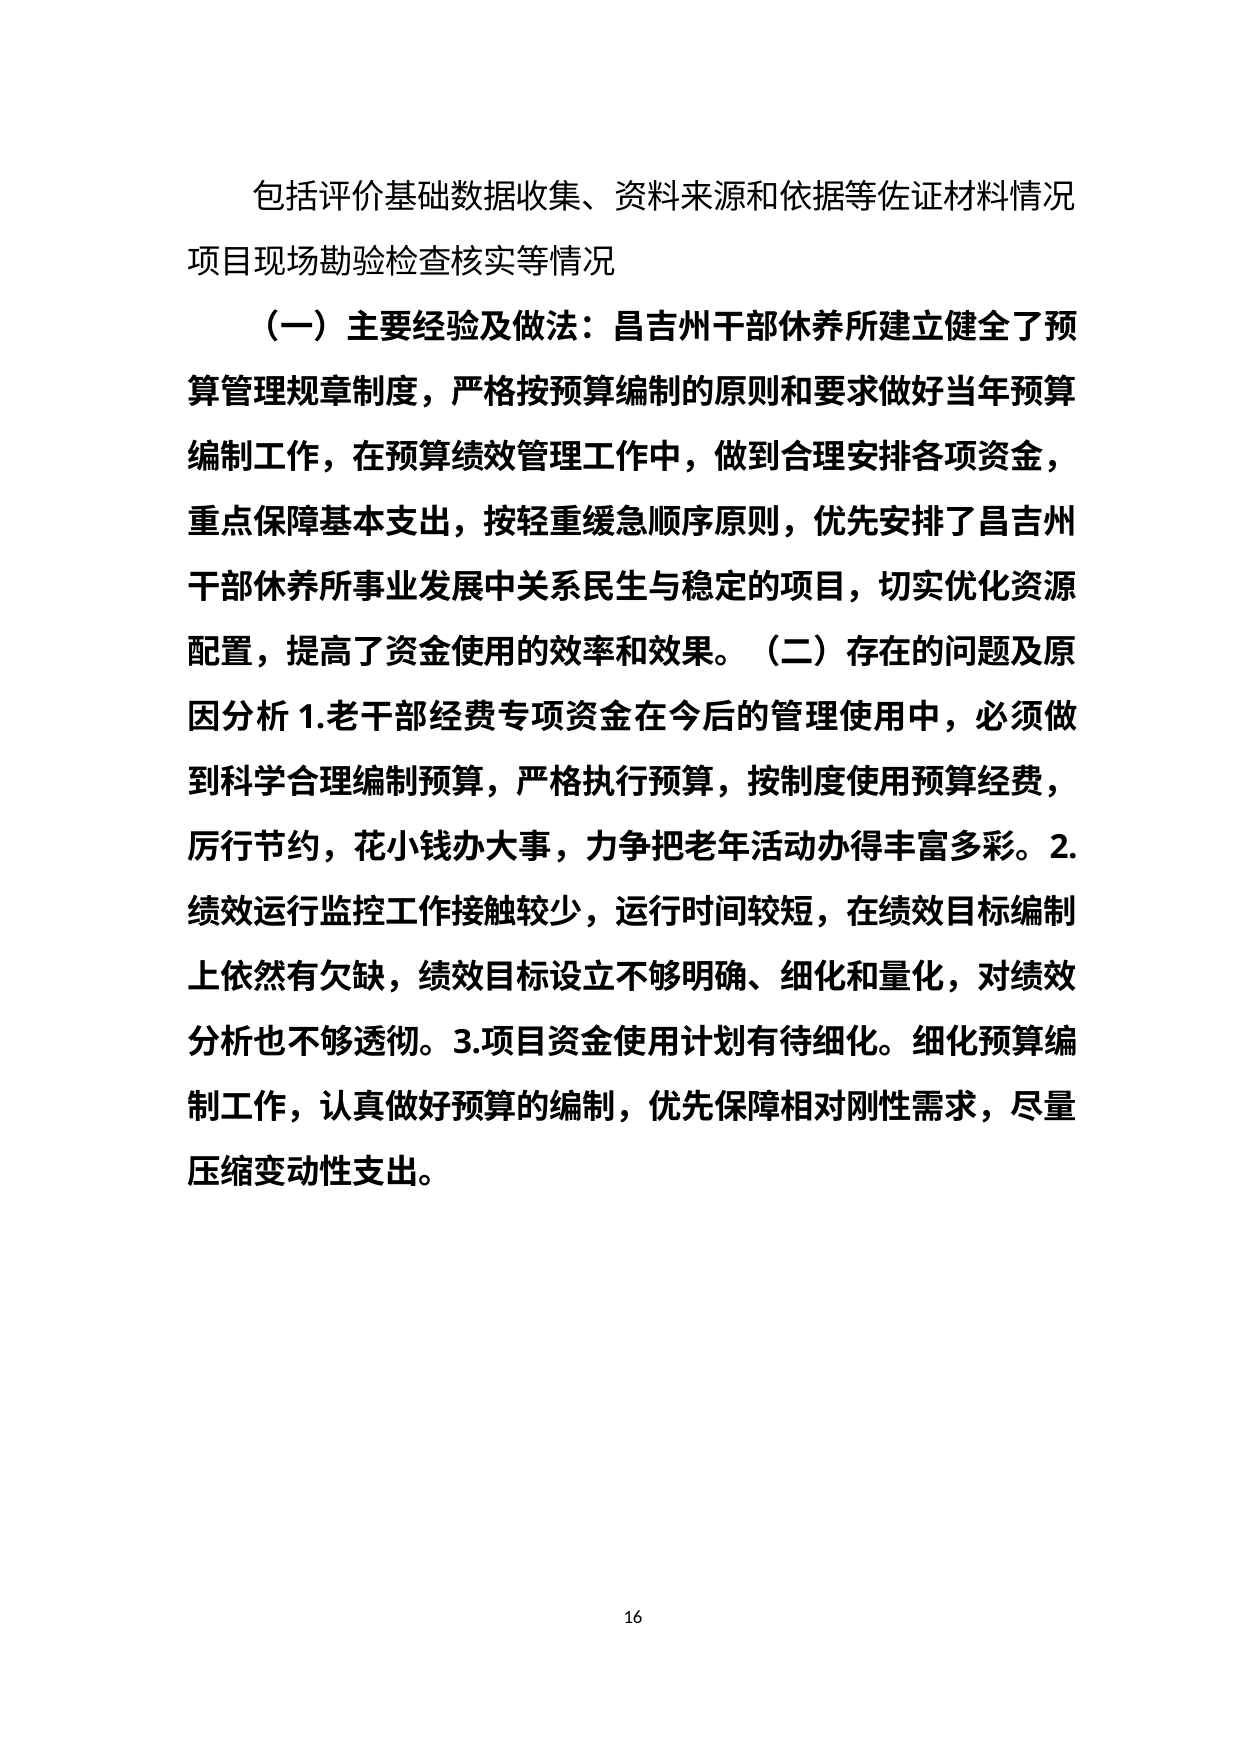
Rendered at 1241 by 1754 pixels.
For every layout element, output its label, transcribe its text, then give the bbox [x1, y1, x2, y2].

text （一）主要经验及做法：昌吉州干部休养所建立健全了预算管理规章制度，严格按预算编制的原则和要求做好当年预算编制工作，在预算绩效管理工作中，做到合理安排各项资金，重点保障基本支出，按轻重缓急顺序原则，优先安排了昌吉州干部休养所事业发展中关系民生与稳定的项目，切实优化资源配置，提高了资金使用的效率和效果。（二）存在的问题及原因分析1.老干部经费专项资金在今后的管理使用中，必须做到科学合理编制预算，严格执行预算，按制度使用预算经费，厉行节约，花小钱办大事，力争把老年活动办得丰富多彩。2.绩效运行监控工作接触较少，运行时间较短，在绩效目标编制上依然有欠缺，绩效目标设立不够明确、细化和量化，对绩效分析也不够透彻。3.项目资金使用计划有待细化。细化预算编制工作，认真做好预算的编制，优先保障相对刚性需求，尽量压缩变动性支出。 [187, 292, 1078, 1202]
text 包括评价基础数据收集、资料来源和依据等佐证材料情况，项目现场勘验检查核实等情况 [187, 162, 1078, 292]
